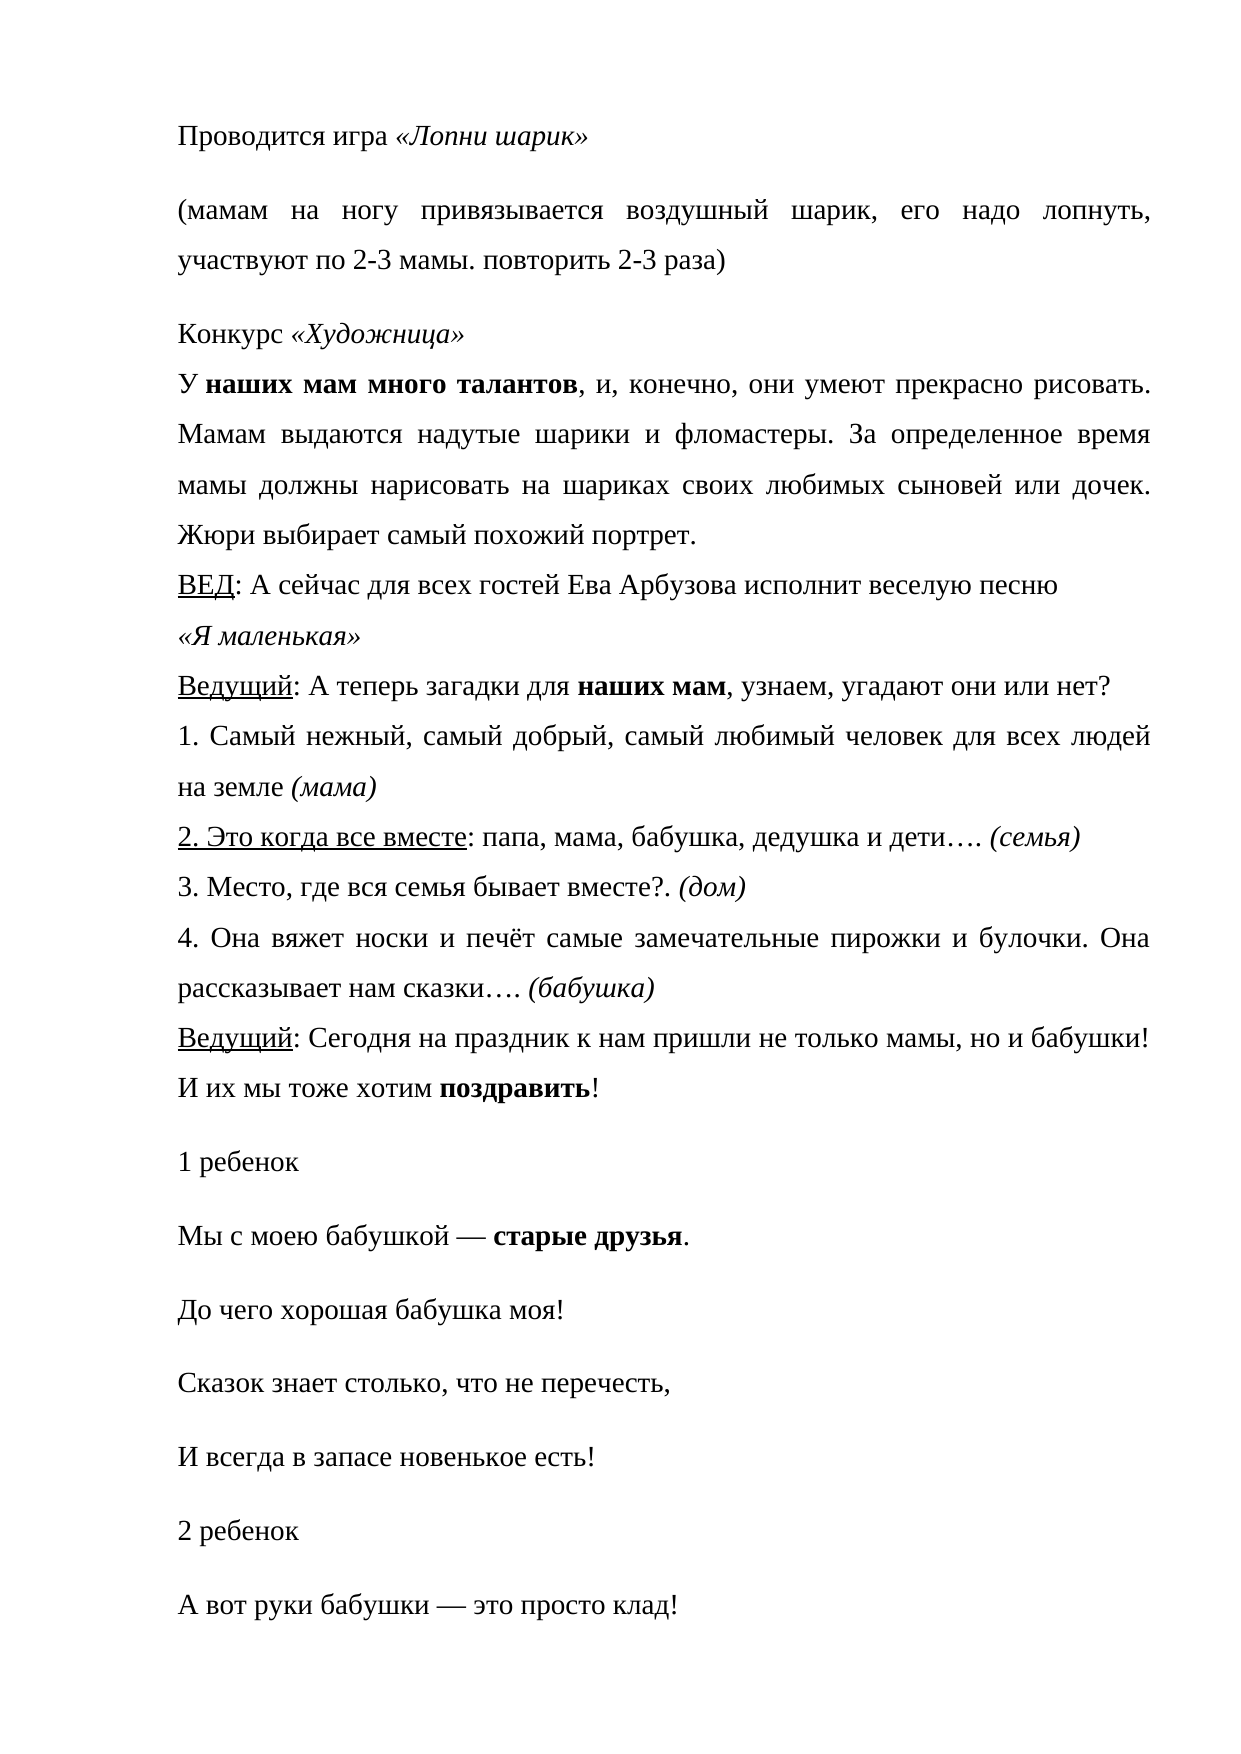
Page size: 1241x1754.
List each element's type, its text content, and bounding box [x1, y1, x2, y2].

text Конкурс «Художница» [177, 316, 1152, 349]
text (мамам на ногу привязывается воздушный шарик, его надо лопнуть, участвуют по 2-3 мамы. повторить 2-3 раза) [177, 192, 1152, 276]
text Проводится игра «Лопни шарик» [177, 118, 1152, 152]
text А вот руки бабушки — это просто клад! [177, 1587, 1152, 1620]
text «Я маленькая» [177, 618, 1152, 651]
text 3. Место, где вся семья бывает вместе?. (дом) [177, 869, 1152, 903]
text 1 ребенок [177, 1144, 1152, 1178]
text 4. Она вяжет носки и печёт самые замечательные пирожки и булочки. Она рассказывает нам сказки…. (бабушка) [177, 920, 1152, 1003]
text И всегда в запасе новенькое есть! [177, 1439, 1152, 1473]
text 2 ребенок [177, 1513, 1152, 1547]
text 1. Самый нежный, самый добрый, самый любимый человек для всех людей на земле (мама) [177, 718, 1152, 802]
text Сказок знает столько, что не перечесть, [177, 1366, 1152, 1399]
text У наших мам много талантов, и, конечно, они умеют прекрасно рисовать. Мамам выдаются надутые шарики и фломастеры. За определенное время мамы должны нарисовать на шариках своих любимых сыновей или дочек. Жюри выбирает самый похожий портрет. [177, 366, 1152, 551]
text ВЕД: А сейчас для всех гостей Ева Арбузова исполнит веселую песню [177, 567, 1152, 601]
text Ведущий: А теперь загадки для наших мам, узнаем, угадают они или нет? [177, 668, 1152, 702]
text До чего хорошая бабушка моя! [177, 1292, 1152, 1325]
text Мы с моею бабушкой — старые друзья. [177, 1218, 1152, 1252]
text Ведущий: Сегодня на праздник к нам пришли не только мамы, но и бабушки! И их мы тоже хотим поздравить! [177, 1020, 1152, 1104]
text 2. Это когда все вместе: папа, мама, бабушка, дедушка и дети…. (семья) [177, 819, 1152, 853]
